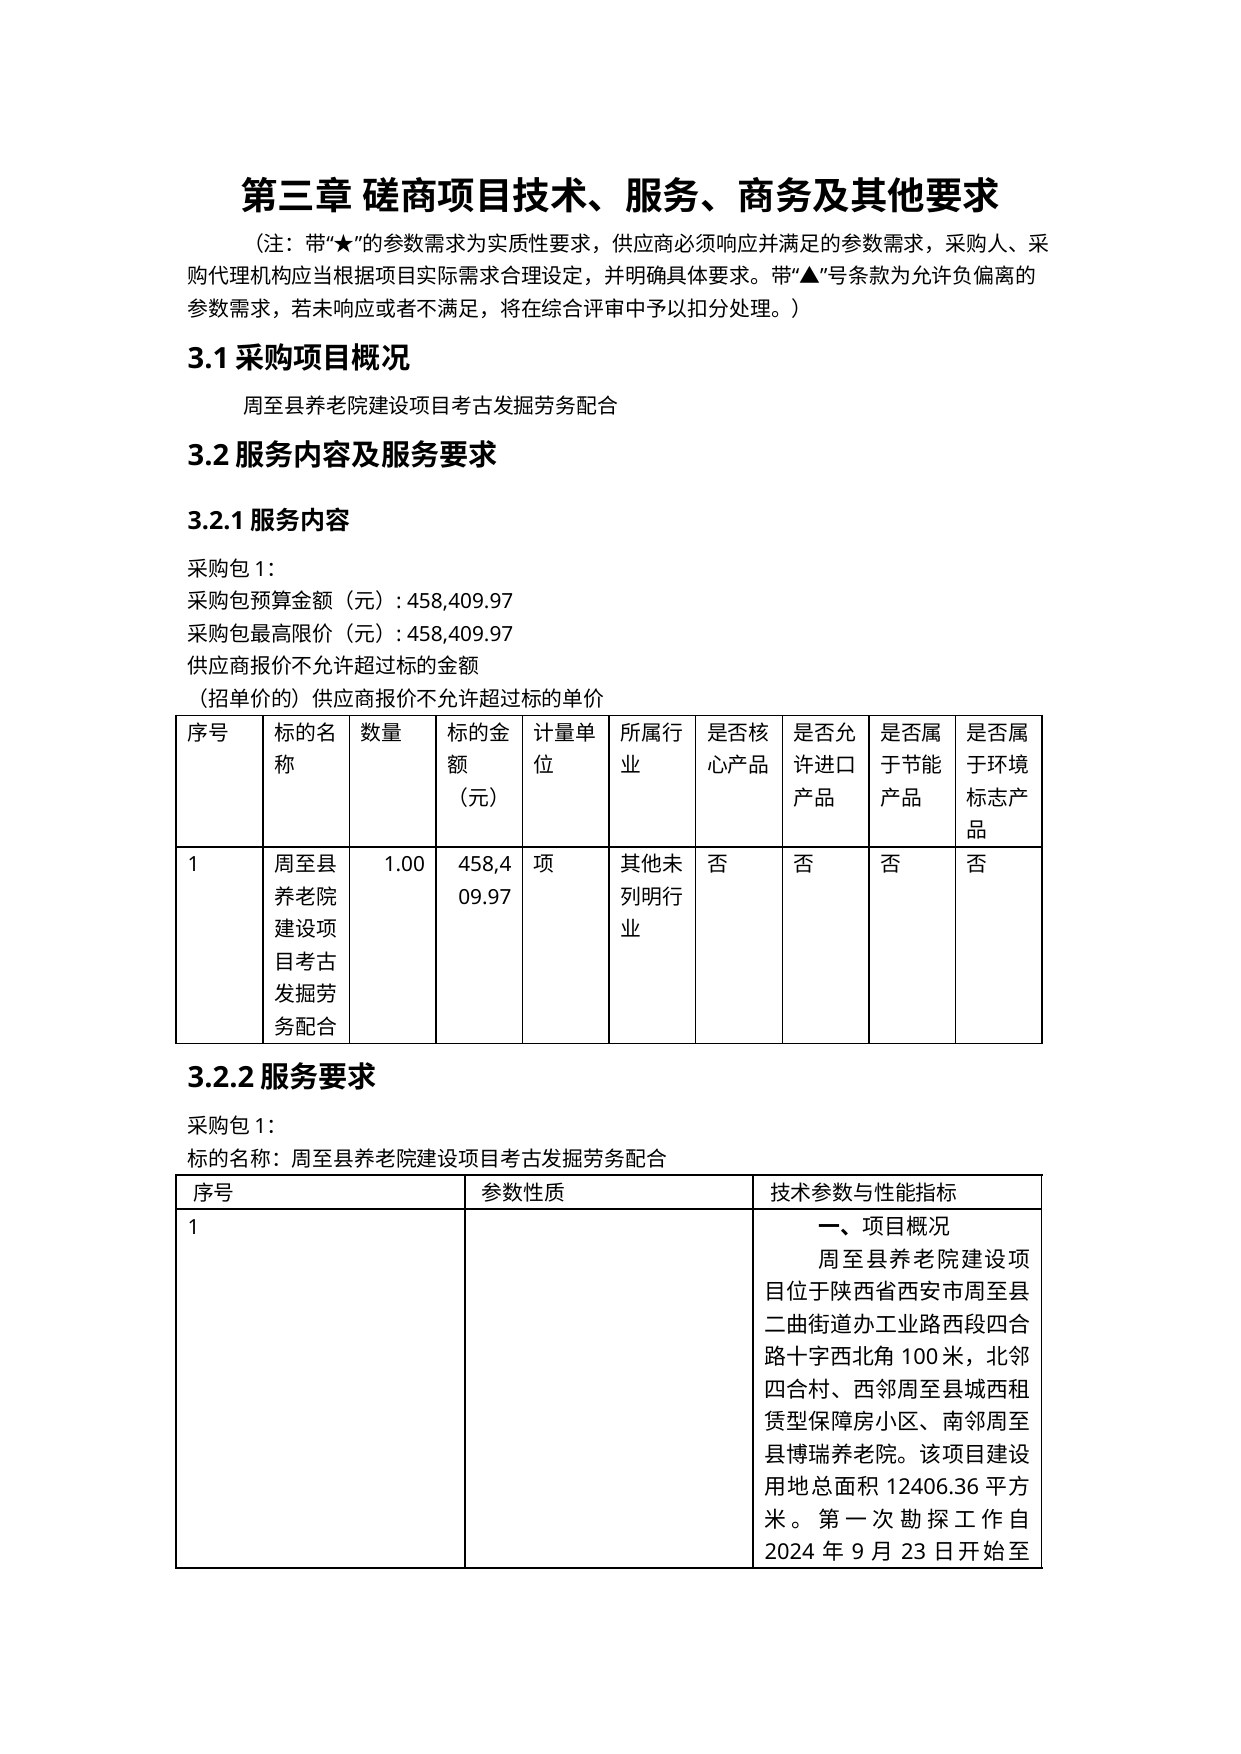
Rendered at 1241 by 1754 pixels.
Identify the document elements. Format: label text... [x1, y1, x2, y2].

text 3.2服务内容及服务要求 [187, 422, 1053, 487]
table_cell 否 [870, 848, 955, 1043]
table_cell 否 [956, 848, 1041, 1043]
table_header 技术参数与性能指标 [754, 1176, 1041, 1208]
text （招单价的）供应商报价不允许超过标的单价 [187, 682, 1053, 714]
text 采购包1： [187, 552, 1053, 584]
table_header 所属行业 [610, 716, 695, 846]
text 采购包预算金额（元）: 458,409.97 [187, 584, 1053, 617]
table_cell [754, 1210, 1041, 1567]
table_cell 1 [177, 848, 262, 1043]
text 供应商报价不允许超过标的金额 [187, 649, 1053, 682]
text 标的名称：周至县养老院建设项目考古发掘劳务配合 [187, 1142, 1053, 1174]
table_header 计量单位 [523, 716, 608, 846]
table_header 序号 [177, 1176, 464, 1208]
table_cell 项 [523, 848, 608, 1043]
table_header 参数性质 [466, 1176, 752, 1208]
table_header 是否允许进口产品 [783, 716, 868, 846]
table_cell 否 [783, 848, 868, 1043]
table_cell 1 [177, 1210, 464, 1567]
table_cell [466, 1210, 752, 1567]
table_header 序号 [177, 716, 262, 846]
table_header 是否核心产品 [696, 716, 782, 846]
text （注：带“★”的参数需求为实质性要求，供应商必须响应并满足的参数需求，采购人、采购代理机构应当根据项目实际需求合理设定，并明确具体要求。带“▲”号条款为允许负偏离的参数需求，若未响应或者不满足，将在综合评审中予以扣分处理。） [187, 227, 1053, 324]
table_cell 458,409.97 [437, 848, 522, 1043]
text 周至县养老院建设项目考古发掘劳务配合 [187, 389, 1053, 422]
table_header 是否属于节能产品 [870, 716, 955, 846]
text 采购包最高限价（元）: 458,409.97 [187, 617, 1053, 649]
text 3.2.1服务内容 [187, 487, 1053, 552]
text 采购包1： [187, 1109, 1053, 1142]
table_cell 其他未列明行业 [610, 848, 695, 1043]
text 3.2.2服务要求 [187, 1044, 1053, 1109]
text 第三章 磋商项目技术、服务、商务及其他要求 [187, 162, 1053, 227]
table_header 标的金额 （元） [437, 716, 522, 846]
table_cell 否 [696, 848, 782, 1043]
text 3.1采购项目概况 [187, 324, 1053, 389]
table_header 标的名称 [264, 716, 349, 846]
table_cell 周至县养老院建设项目考古发掘劳务配合 [264, 848, 349, 1043]
table_header 是否属于环境标志产品 [956, 716, 1041, 846]
table_header 数量 [350, 716, 435, 846]
table_cell 1.00 [350, 848, 435, 1043]
